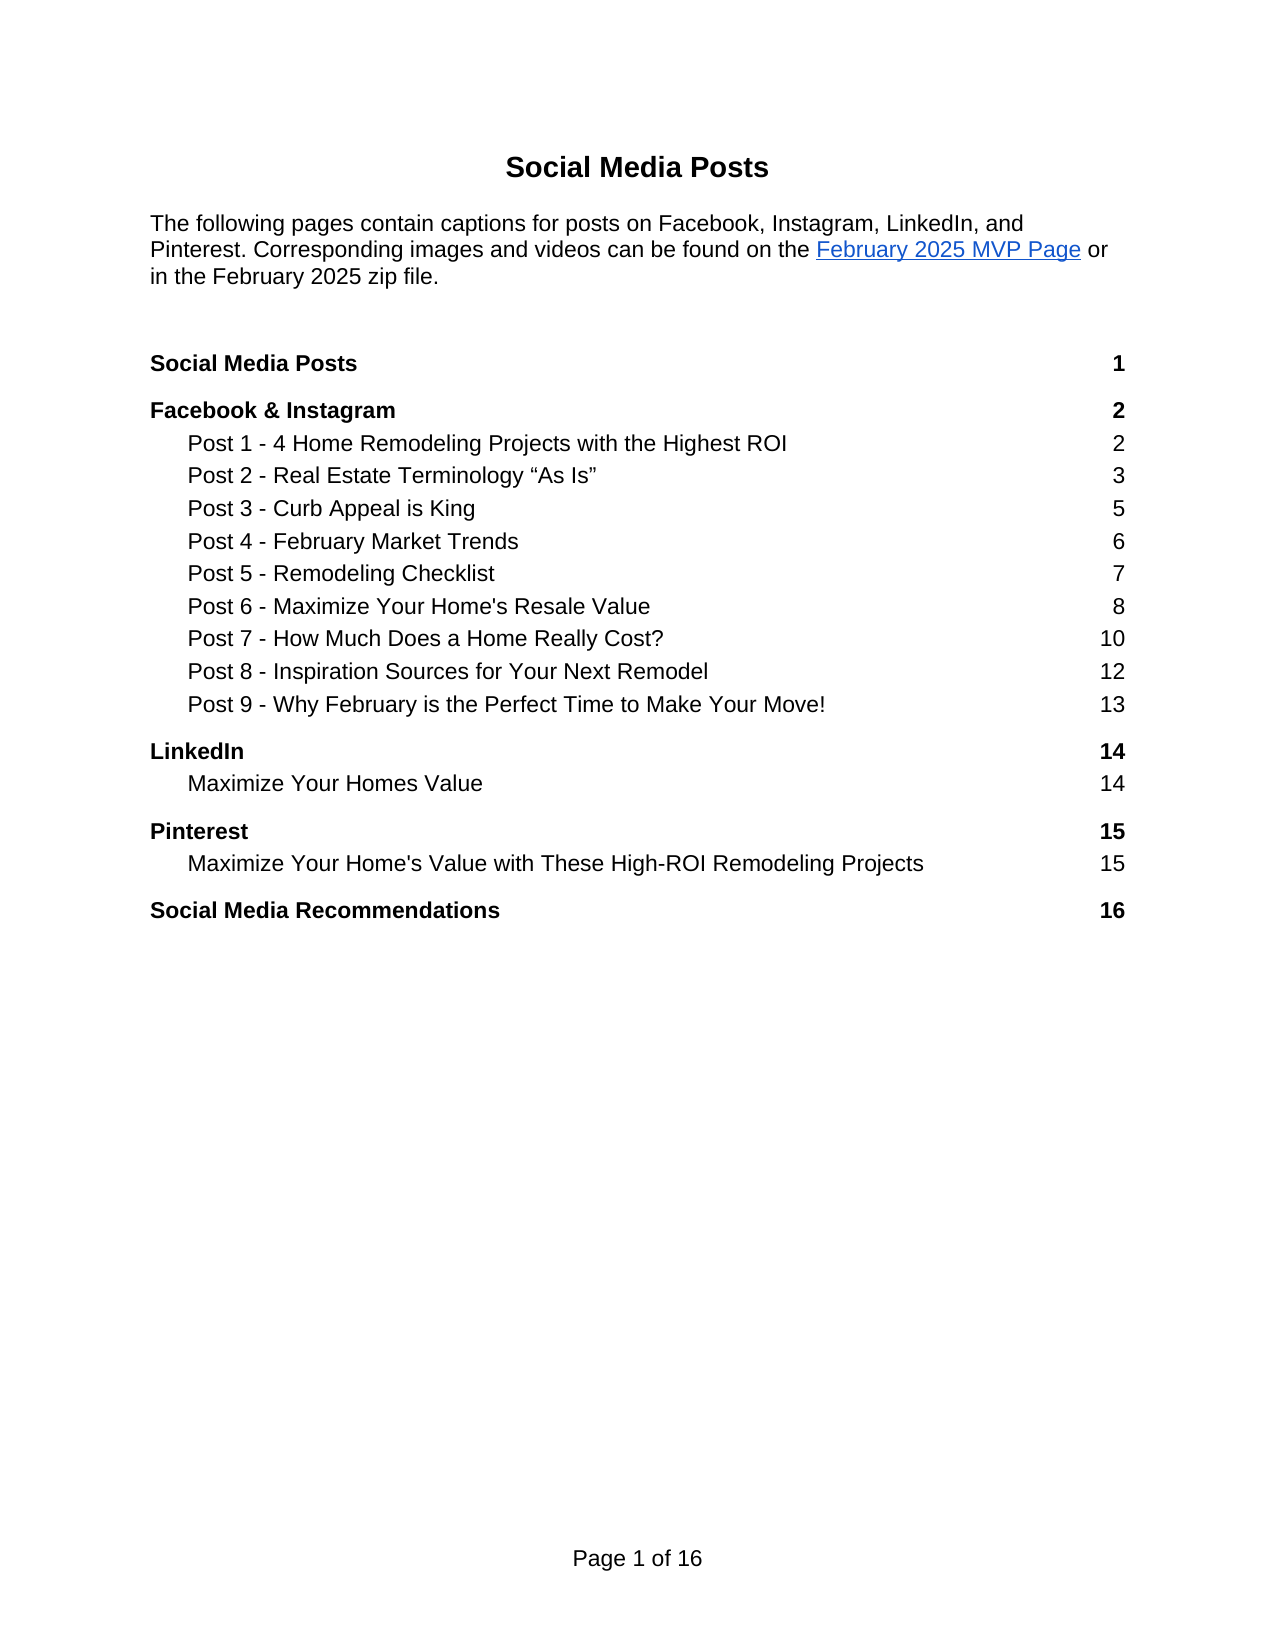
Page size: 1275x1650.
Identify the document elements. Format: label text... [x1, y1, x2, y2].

subtitle Social Media Posts [150, 150, 1125, 183]
text The following pages contain captions for posts on Facebook, Instagram, LinkedIn, and Pinterest. Corresponding images and videos can be found on the February 2025 MVP Page or in the February 2025 zip file. [150, 210, 1125, 289]
